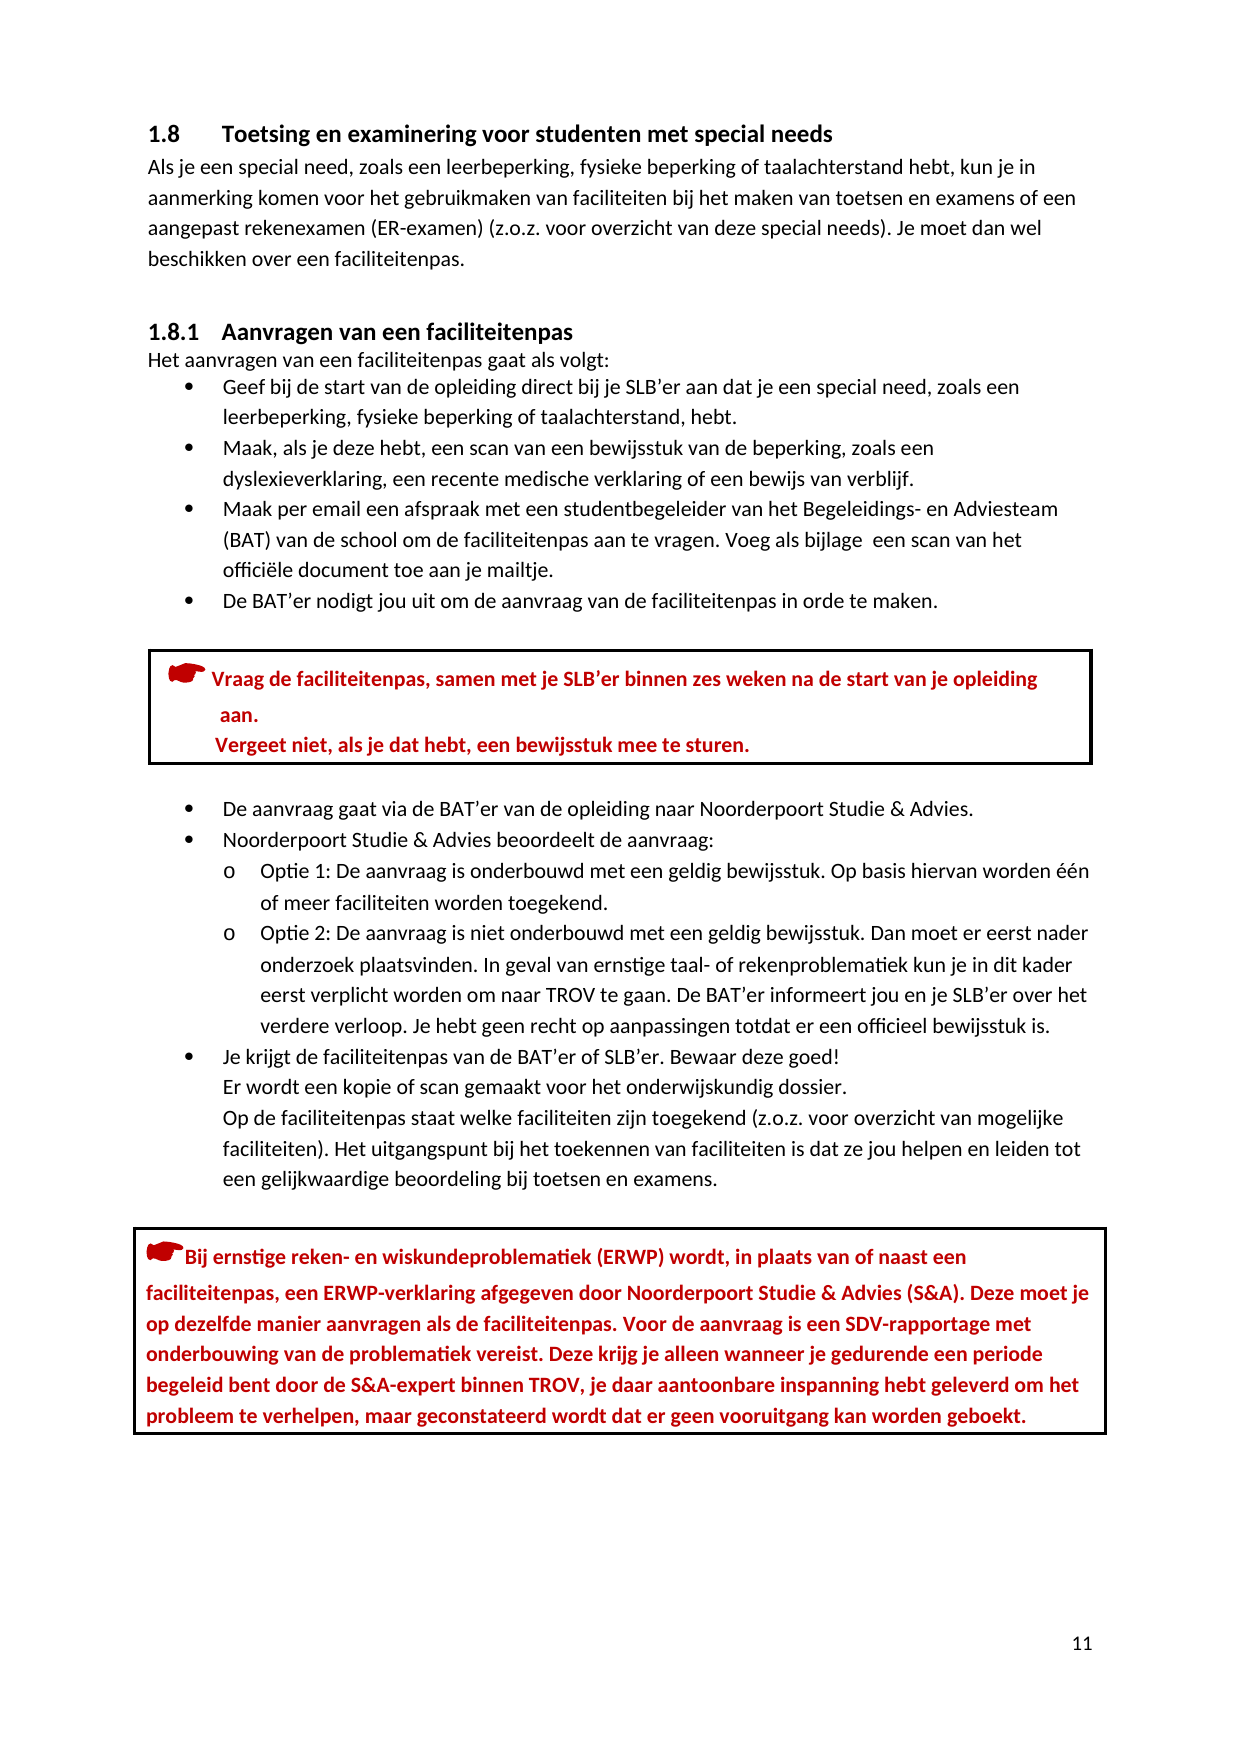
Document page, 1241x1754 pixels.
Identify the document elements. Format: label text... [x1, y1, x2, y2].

table_header Bij ernstige reken- en wiskundeproblematiek (ERWP) wordt, in plaats van of naast een faciliteitenpas, een ERWP-verklaring afgegeven door Noorderpoort Studie & Advies (S&A). Deze moet je op dezelfde manier aanvragen als de faciliteitenpas. Voor de aanvraag is een SDV-rapportage met onderbouwing van de problematiek vereist. Deze krijg je alleen wanneer je gedurende een periode begeleid bent door de S&A-expert binnen TROV, je daar aantoonbare inspanning hebt geleverd om het probleem te verhelpen, maar geconstateerd wordt dat er geen vooruitgang kan worden geboekt. [136, 1230, 1104, 1432]
list Maak, als je deze hebt, een scan van een bewijsstuk van de beperking, zoals een dyslexieverklaring, een recente medische verklaring of een bewijs van verblijf. [185, 434, 1092, 491]
text 1.8.1 Aanvragen van een faciliteitenpas [148, 316, 1092, 346]
list Optie 2: De aanvraag is niet onderbouwd met een geldig bewijsstuk. Dan moet er eerst nader onderzoek plaatsvinden. In geval van ernstige taal- of rekenproblematiek kun je in dit kader eerst verplicht worden om naar TROV te gaan. De BAT’er informeert jou en je SLB’er over het verdere verloop. Je hebt geen recht op aanpassingen totdat er een officieel bewijsstuk is. [223, 919, 1092, 1039]
text 1.8 Toetsing en examinering voor studenten met special needs [148, 118, 1092, 149]
list Geef bij de start van de opleiding direct bij je SLB’er aan dat je een special need, zoals een leerbeperking, fysieke beperking of taalachterstand, hebt. [185, 373, 1092, 430]
list Optie 1: De aanvraag is onderbouwd met een geldig bewijsstuk. Op basis hiervan worden één of meer faciliteiten worden toegekend. [223, 857, 1092, 915]
text Op de faciliteitenpas staat welke faciliteiten zijn toegekend (z.o.z. voor overzicht van mogelijke faciliteiten). Het uitgangspunt bij het toekennen van faciliteiten is dat ze jou helpen en leiden tot een gelijkwaardige beoordeling bij toetsen en examens. [223, 1104, 1092, 1192]
list De BAT’er nodigt jou uit om de aanvraag van de faciliteitenpas in orde te maken. [185, 587, 1092, 614]
list Noorderpoort Studie & Advies beoordeelt de aanvraag: [185, 826, 1092, 853]
list Je krijgt de faciliteitenpas van de BAT’er of SLB’er. Bewaar deze goed! [185, 1043, 1092, 1069]
table_header Vraag de faciliteitenpas, samen met je SLB’er binnen zes weken na de start van je opleiding aan. Vergeet niet, als je dat hebt, een bewijsstuk mee te sturen. [151, 652, 1089, 762]
list Maak per email een afspraak met een studentbegeleider van het Begeleidings- en Adviesteam (BAT) van de school om de faciliteitenpas aan te vragen. Voeg als bijlage een scan van het officiële document toe aan je mailtje. [185, 495, 1092, 583]
text Er wordt een kopie of scan gemaakt voor het onderwijskundig dossier. [223, 1073, 1092, 1100]
text Als je een special need, zoals een leerbeperking, fysieke beperking of taalachterstand hebt, kun je in aanmerking komen voor het gebruikmaken van faciliteiten bij het maken van toetsen en examens of een aangepast rekenexamen (ER-examen) (z.o.z. voor overzicht van deze special needs). Je moet dan wel beschikken over een faciliteitenpas. [148, 153, 1092, 272]
text Het aanvragen van een faciliteitenpas gaat als volgt: [148, 346, 1092, 373]
list De aanvraag gaat via de BAT’er van de opleiding naar Noorderpoort Studie & Advies. [185, 796, 1092, 822]
